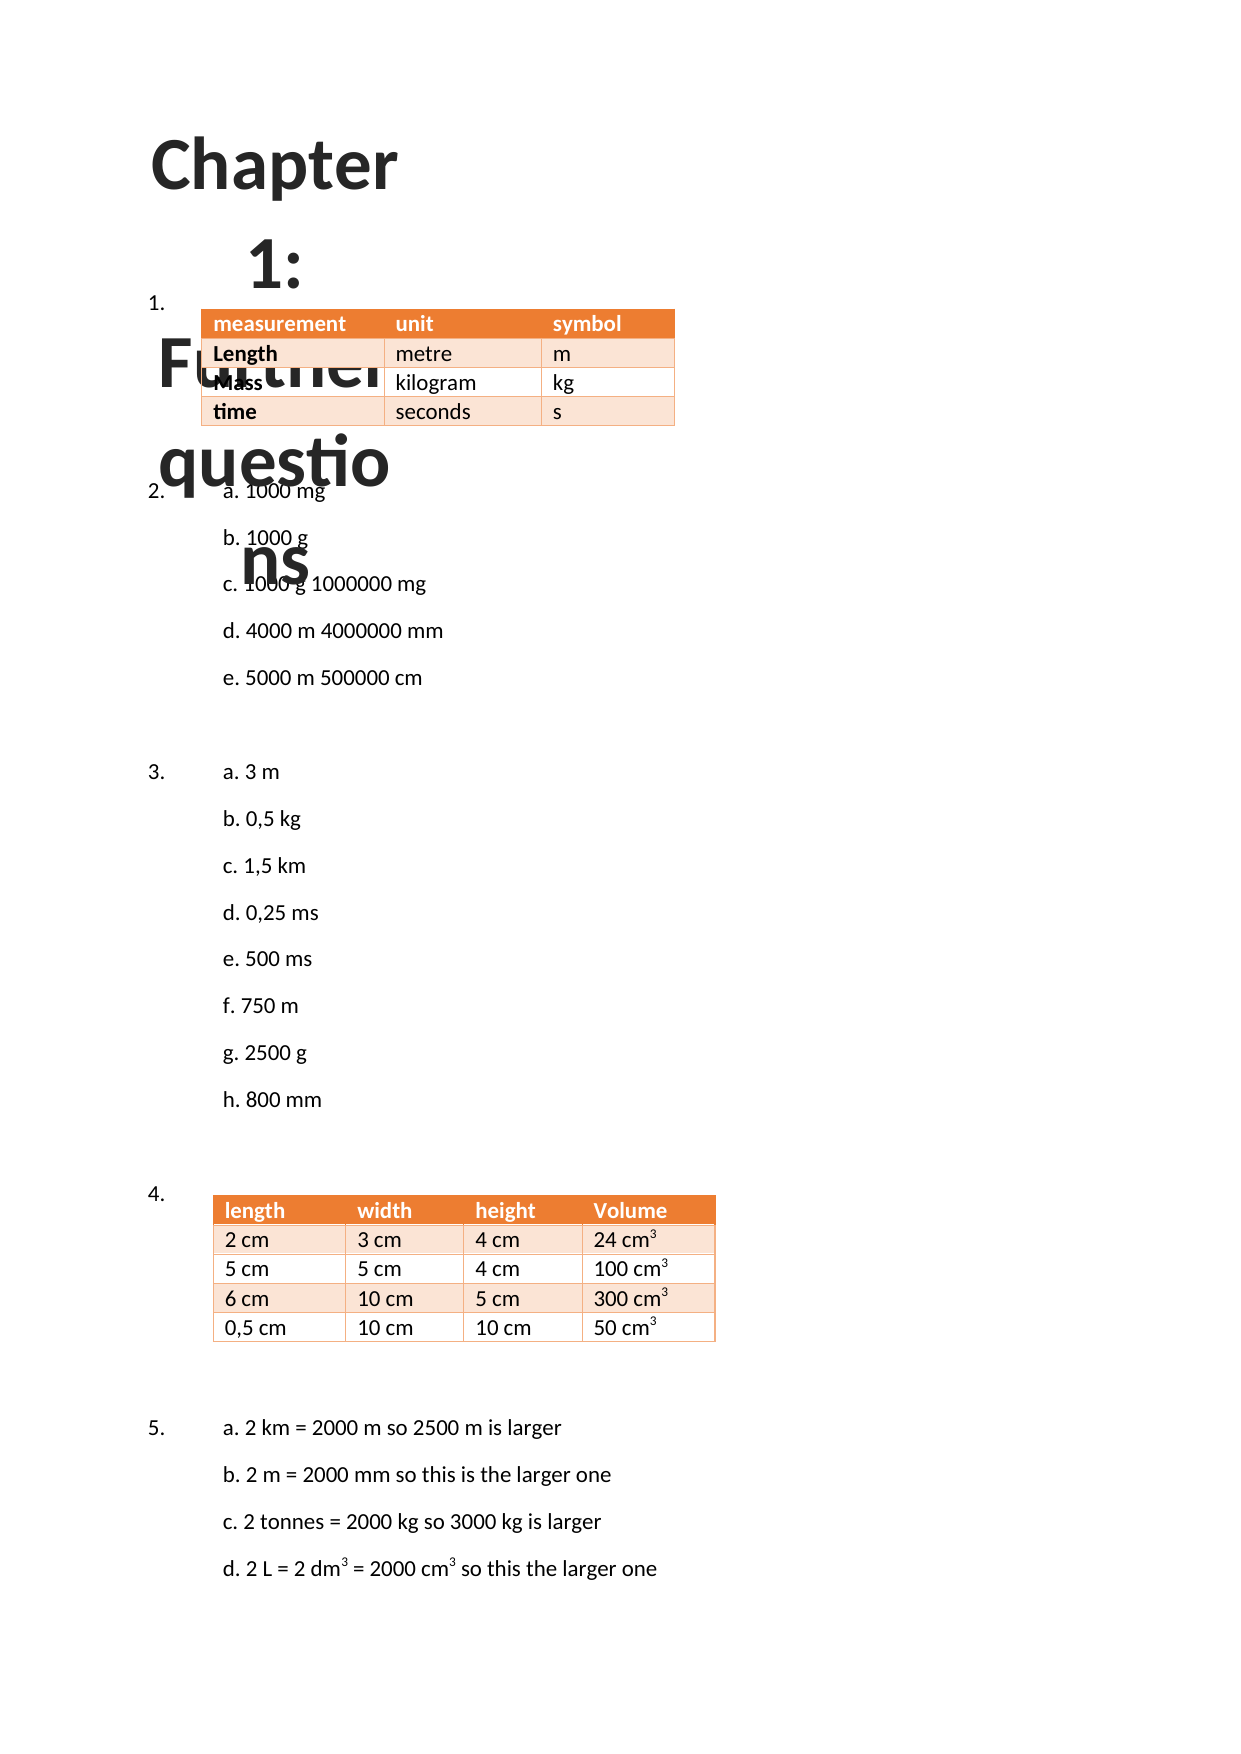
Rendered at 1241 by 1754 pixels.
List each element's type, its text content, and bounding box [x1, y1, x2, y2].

table_cell 300 cm3 [583, 1284, 714, 1312]
table_cell time [202, 397, 384, 425]
table_cell 100 cm3 [583, 1255, 714, 1283]
text c. 1000 g 1000000 mg [148, 569, 1093, 597]
text e. 5000 m 500000 cm [148, 663, 1093, 691]
table_cell 5 cm [346, 1255, 463, 1283]
table_header Volume [583, 1196, 714, 1224]
table_header length [214, 1196, 345, 1224]
text d. 4000 m 4000000 mm [148, 616, 1093, 644]
text 4. [148, 1179, 1093, 1207]
text d. 2 L = 2 dm3 = 2000 cm3 so this the larger one [148, 1554, 1093, 1582]
table_cell kilogram [385, 368, 541, 396]
table_cell kg [542, 368, 674, 396]
table_cell m [542, 339, 674, 367]
table_header unit [385, 310, 541, 338]
text c. 2 tonnes = 2000 kg so 3000 kg is larger [148, 1507, 1093, 1535]
text 1. [148, 288, 1093, 316]
table_cell seconds [385, 397, 541, 425]
table_header height [464, 1196, 582, 1224]
table_cell 0,5 cm [214, 1313, 345, 1341]
table_cell 10 cm [464, 1313, 582, 1341]
table_cell 4 cm [464, 1226, 582, 1253]
text h. 800 mm [148, 1085, 1093, 1113]
table_header symbol [542, 310, 674, 338]
table_cell 10 cm [346, 1284, 463, 1312]
table_cell 5 cm [464, 1284, 582, 1312]
text g. 2500 g [148, 1038, 1093, 1066]
table_cell metre [385, 339, 541, 367]
text b. 0,5 kg [148, 804, 1093, 832]
text c. 1,5 km [148, 851, 1093, 879]
text b. 1000 g [148, 523, 1093, 551]
table_cell 10 cm [346, 1313, 463, 1341]
table_cell s [542, 397, 674, 425]
table_cell 6 cm [214, 1284, 345, 1312]
table_cell 24 cm3 [583, 1226, 714, 1253]
text 2. a. 1000 mg [148, 476, 1093, 504]
text e. 500 ms [148, 944, 1093, 972]
table_header measurement [202, 310, 384, 338]
table_cell 4 cm [464, 1255, 582, 1283]
table_cell 2 cm [214, 1226, 345, 1253]
table_cell 50 cm3 [583, 1313, 714, 1341]
text 3. a. 3 m [148, 757, 1093, 785]
text b. 2 m = 2000 mm so this is the larger one [148, 1460, 1093, 1488]
text f. 750 m [148, 991, 1093, 1019]
table_cell 3 cm [346, 1226, 463, 1253]
table_header width [346, 1196, 463, 1224]
table_cell Mass [202, 368, 384, 396]
table_cell 5 cm [214, 1255, 345, 1283]
text d. 0,25 ms [148, 898, 1093, 926]
table_cell Length [202, 339, 384, 367]
text 5. a. 2 km = 2000 m so 2500 m is larger [148, 1413, 1093, 1441]
